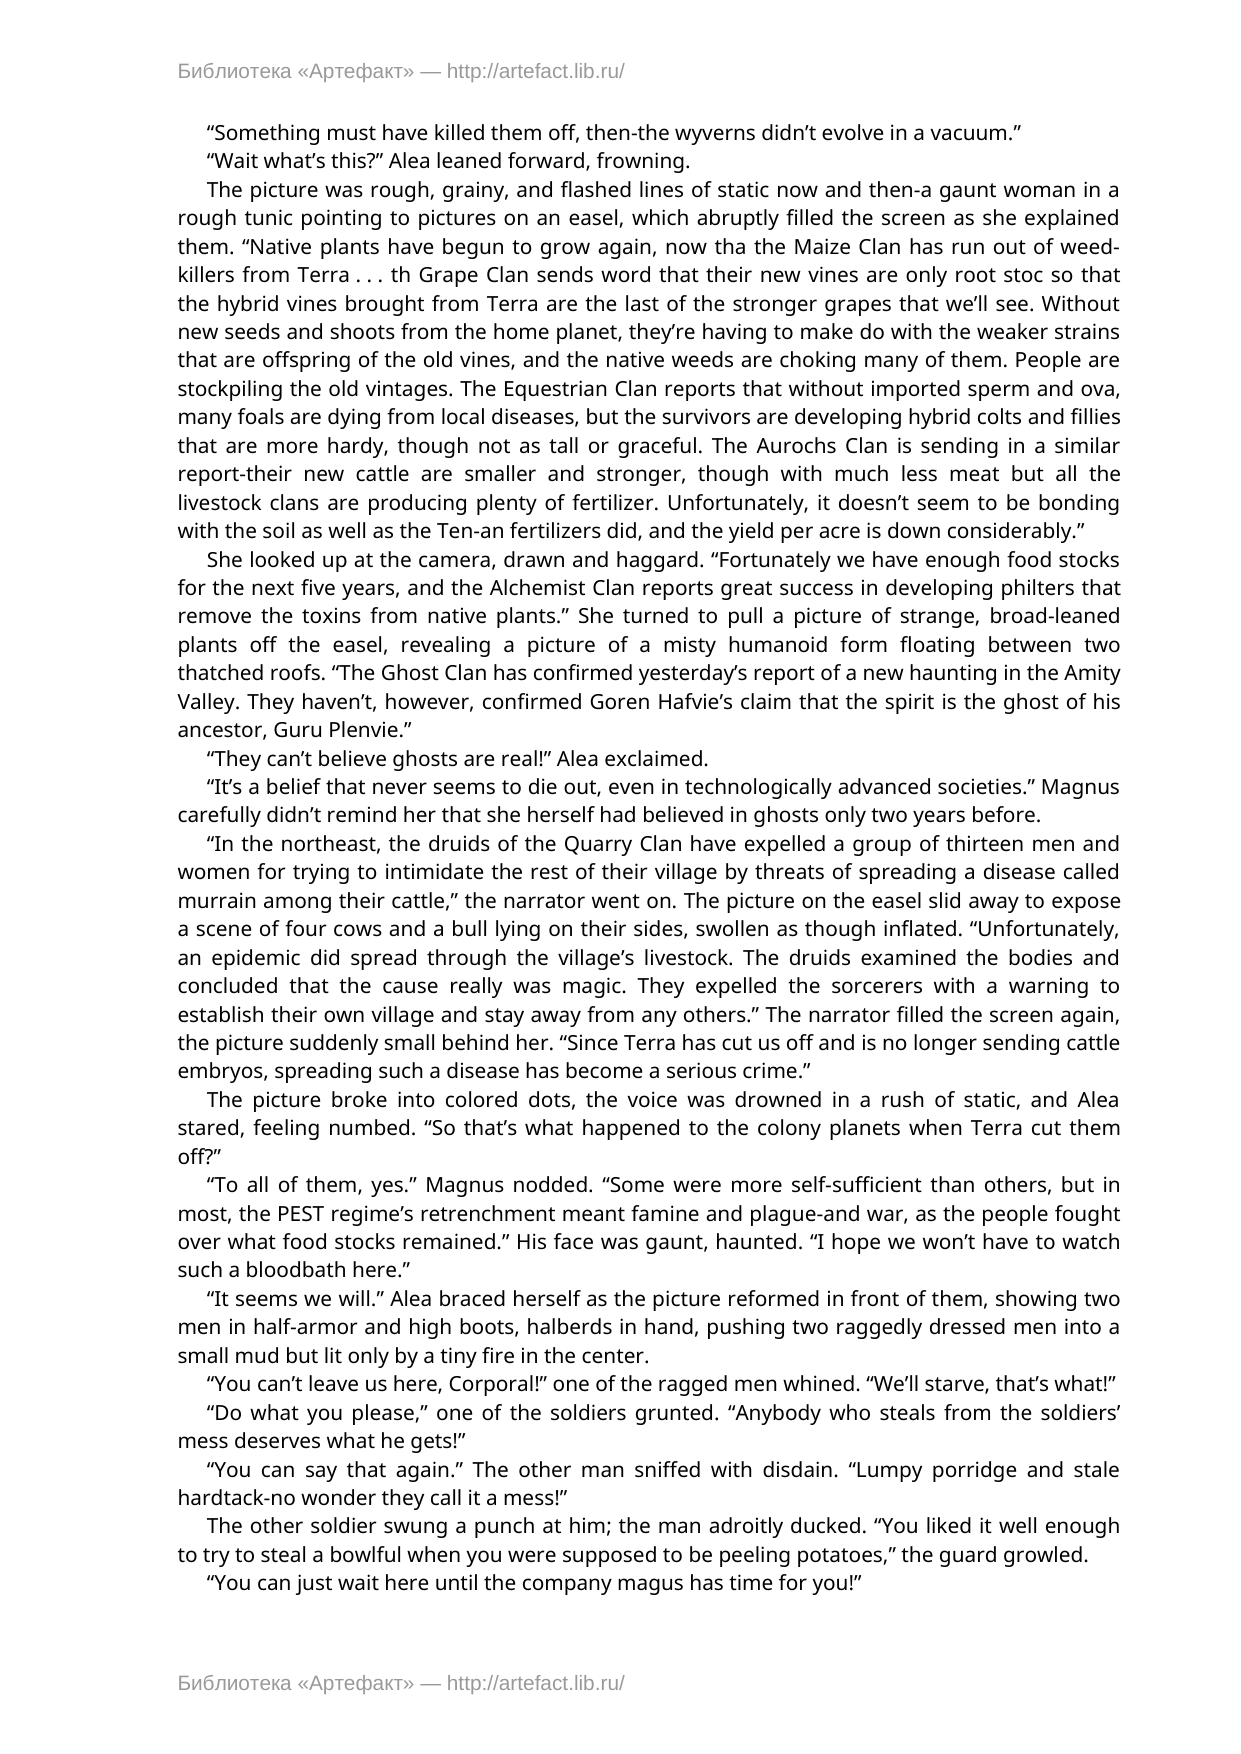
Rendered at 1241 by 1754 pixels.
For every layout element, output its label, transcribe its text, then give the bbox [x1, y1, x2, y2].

text “They can’t believe ghosts are real!” Alea exclaimed. [177, 744, 1122, 772]
text “You can’t leave us here, Corporal!” one of the ragged men whined. “We’ll starve, that’s what!” [177, 1369, 1122, 1398]
text The picture broke into colored dots, the voice was drowned in a rush of static, and Alea stared, feeling numbed. “So that’s what happened to the colony planets when Terra cut them off?” [177, 1085, 1122, 1170]
text She looked up at the camera, drawn and haggard. “Fortunately we have enough food stocks for the next five years, and the Alchemist Clan reports great success in developing philters that remove the toxins from native plants.” She turned to pull a picture of strange, broad-leaned plants off the easel, revealing a picture of a misty humanoid form floating between two thatched roofs. “The Ghost Clan has confirmed yesterday’s report of a new haunting in the Amity Valley. They haven’t, however, confirmed Goren Hafvie’s claim that the spirit is the ghost of his ancestor, Guru Plenvie.” [177, 545, 1122, 744]
text “You can just wait here until the company magus has time for you!” [177, 1568, 1122, 1597]
text “In the northeast, the druids of the Quarry Clan have expelled a group of thirteen men and women for trying to intimidate the rest of their village by threats of spreading a disease called murrain among their cattle,” the narrator went on. The picture on the easel slid away to expose a scene of four cows and a bull lying on their sides, swollen as though inflated. “Unfortunately, an epidemic did spread through the village’s livestock. The druids examined the bodies and concluded that the cause really was magic. They expelled the sorcerers with a warning to establish their own village and stay away from any others.” The narrator filled the screen again, the picture suddenly small behind her. “Since Terra has cut us off and is no longer sending cattle embryos, spreading such a disease has become a serious crime.” [177, 829, 1122, 1085]
text “Wait what’s this?” Alea leaned forward, frowning. [177, 147, 1122, 175]
text The picture was rough, grainy, and flashed lines of static now and then-a gaunt woman in a rough tunic pointing to pictures on an easel, which abruptly filled the screen as she explained them. “Native plants have begun to grow again, now tha the Maize Clan has run out of weed-killers from Terra . . . th Grape Clan sends word that their new vines are only root stoc so that the hybrid vines brought from Terra are the last of the stronger grapes that we’ll see. Without new seeds and shoots from the home planet, they’re having to make do with the weaker strains that are offspring of the old vines, and the native weeds are choking many of them. People are stockpiling the old vintages. The Equestrian Clan reports that without imported sperm and ova, many foals are dying from local diseases, but the survivors are developing hybrid colts and fillies that are more hardy, though not as tall or graceful. The Aurochs Clan is sending in a similar report-their new cattle are smaller and stronger, though with much less meat but all the livestock clans are producing plenty of fertilizer. Unfortunately, it doesn’t seem to be bonding with the soil as well as the Ten-an fertilizers did, and the yield per acre is down considerably.” [177, 175, 1122, 545]
text The other soldier swung a punch at him; the man adroitly ducked. “You liked it well enough to try to steal a bowlful when you were supposed to be peeling potatoes,” the guard growled. [177, 1512, 1122, 1568]
text “To all of them, yes.” Magnus nodded. “Some were more self-sufficient than others, but in most, the PEST regime’s retrenchment meant famine and plague-and war, as the people fought over what food stocks remained.” His face was gaunt, haunted. “I hope we won’t have to watch such a bloodbath here.” [177, 1170, 1122, 1284]
text “You can say that again.” The other man sniffed with disdain. “Lumpy porridge and stale hardtack-no wonder they call it a mess!” [177, 1455, 1122, 1512]
text “It’s a belief that never seems to die out, even in technologically advanced societies.” Magnus carefully didn’t remind her that she herself had believed in ghosts only two years before. [177, 772, 1122, 829]
text “It seems we will.” Alea braced herself as the picture reformed in front of them, showing two men in half-armor and high boots, halberds in hand, pushing two raggedly dressed men into a small mud but lit only by a tiny fire in the center. [177, 1284, 1122, 1369]
text “Do what you please,” one of the soldiers grunted. “Anybody who steals from the soldiers’ mess deserves what he gets!” [177, 1398, 1122, 1455]
text “Something must have killed them off, then-the wyverns didn’t evolve in a vacuum.” [177, 118, 1122, 147]
